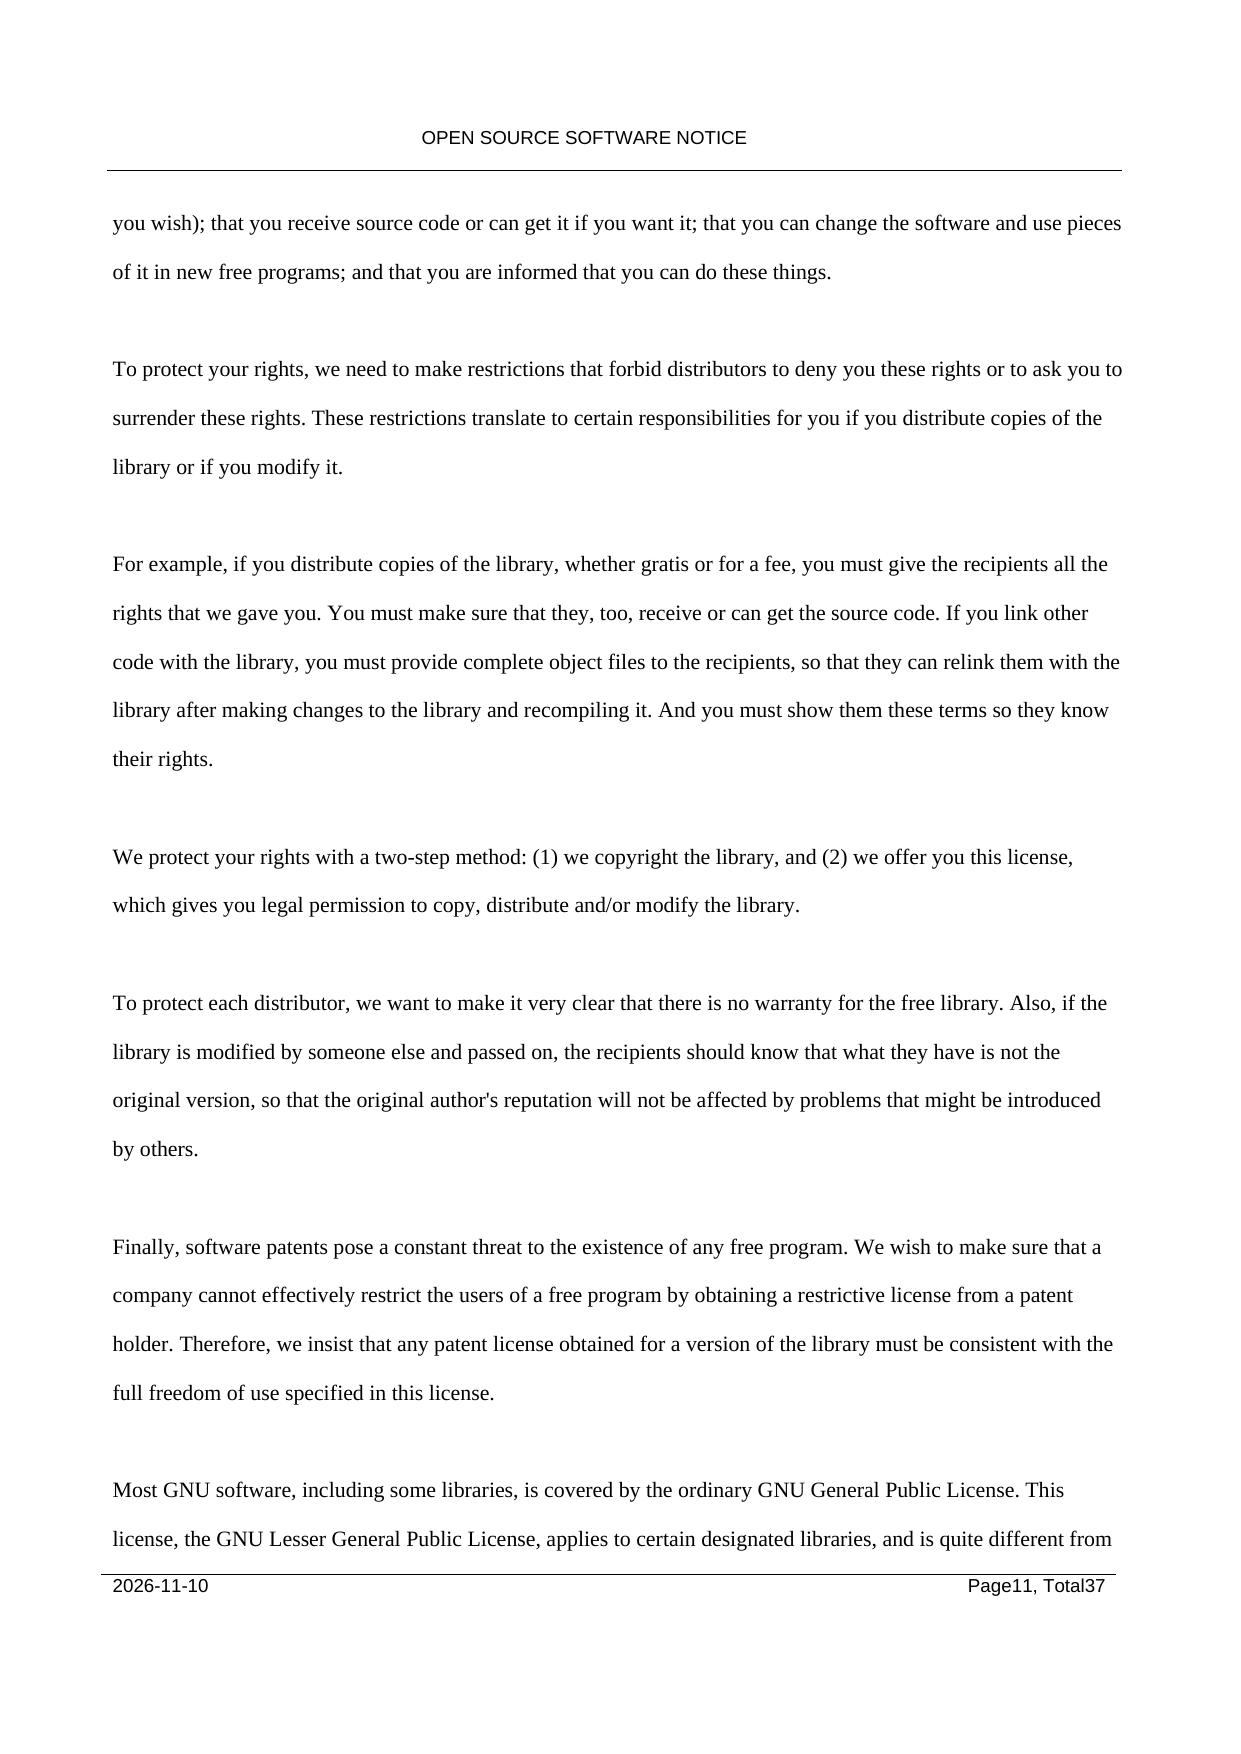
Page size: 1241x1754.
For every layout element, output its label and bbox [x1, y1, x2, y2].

text [112, 206, 1128, 1555]
